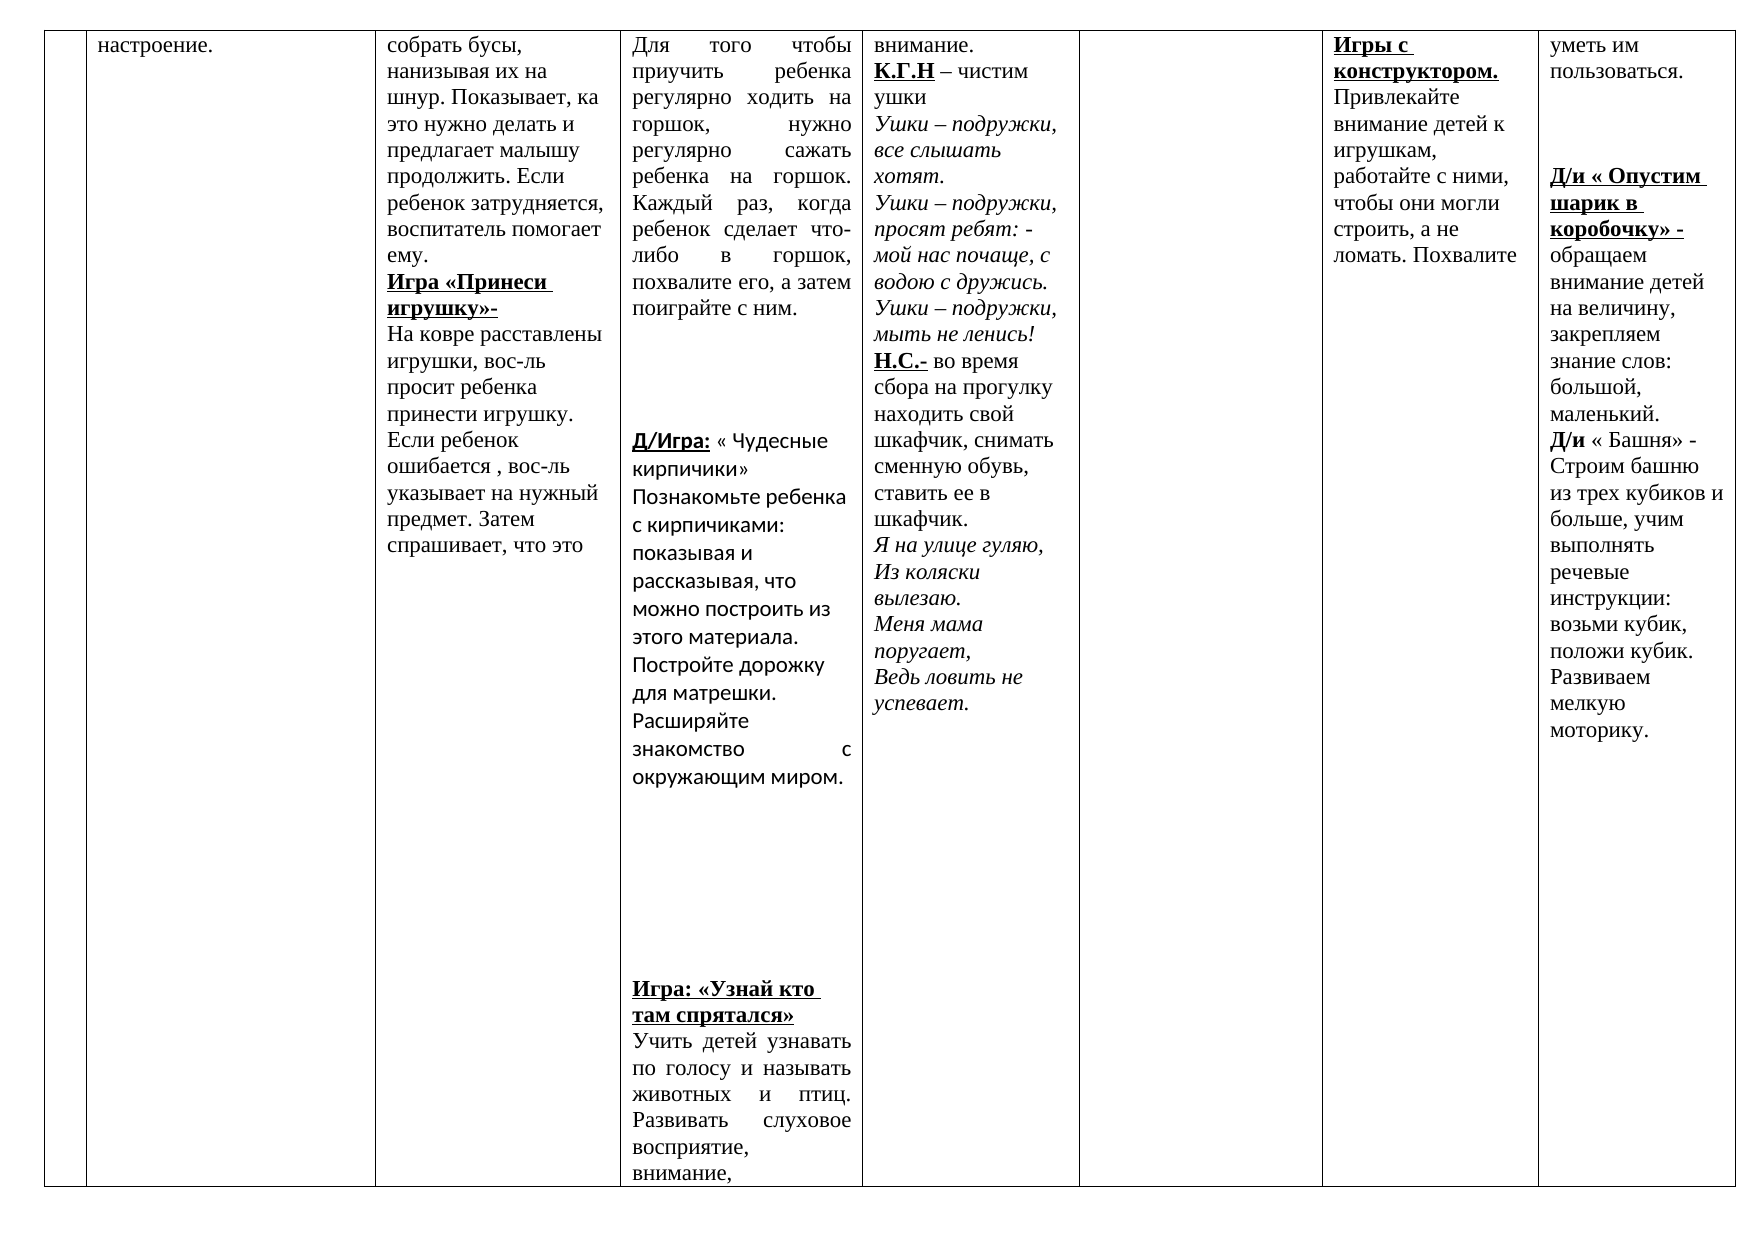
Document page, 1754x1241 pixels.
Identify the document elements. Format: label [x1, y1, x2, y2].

table_cell [1539, 31, 1735, 1186]
table_cell [45, 31, 86, 1186]
table_cell [87, 31, 375, 1186]
table_cell [1080, 31, 1322, 1186]
table_cell [376, 31, 620, 1186]
table_cell [621, 31, 862, 1186]
table_cell [1323, 31, 1538, 1186]
table_cell [863, 31, 1079, 1186]
